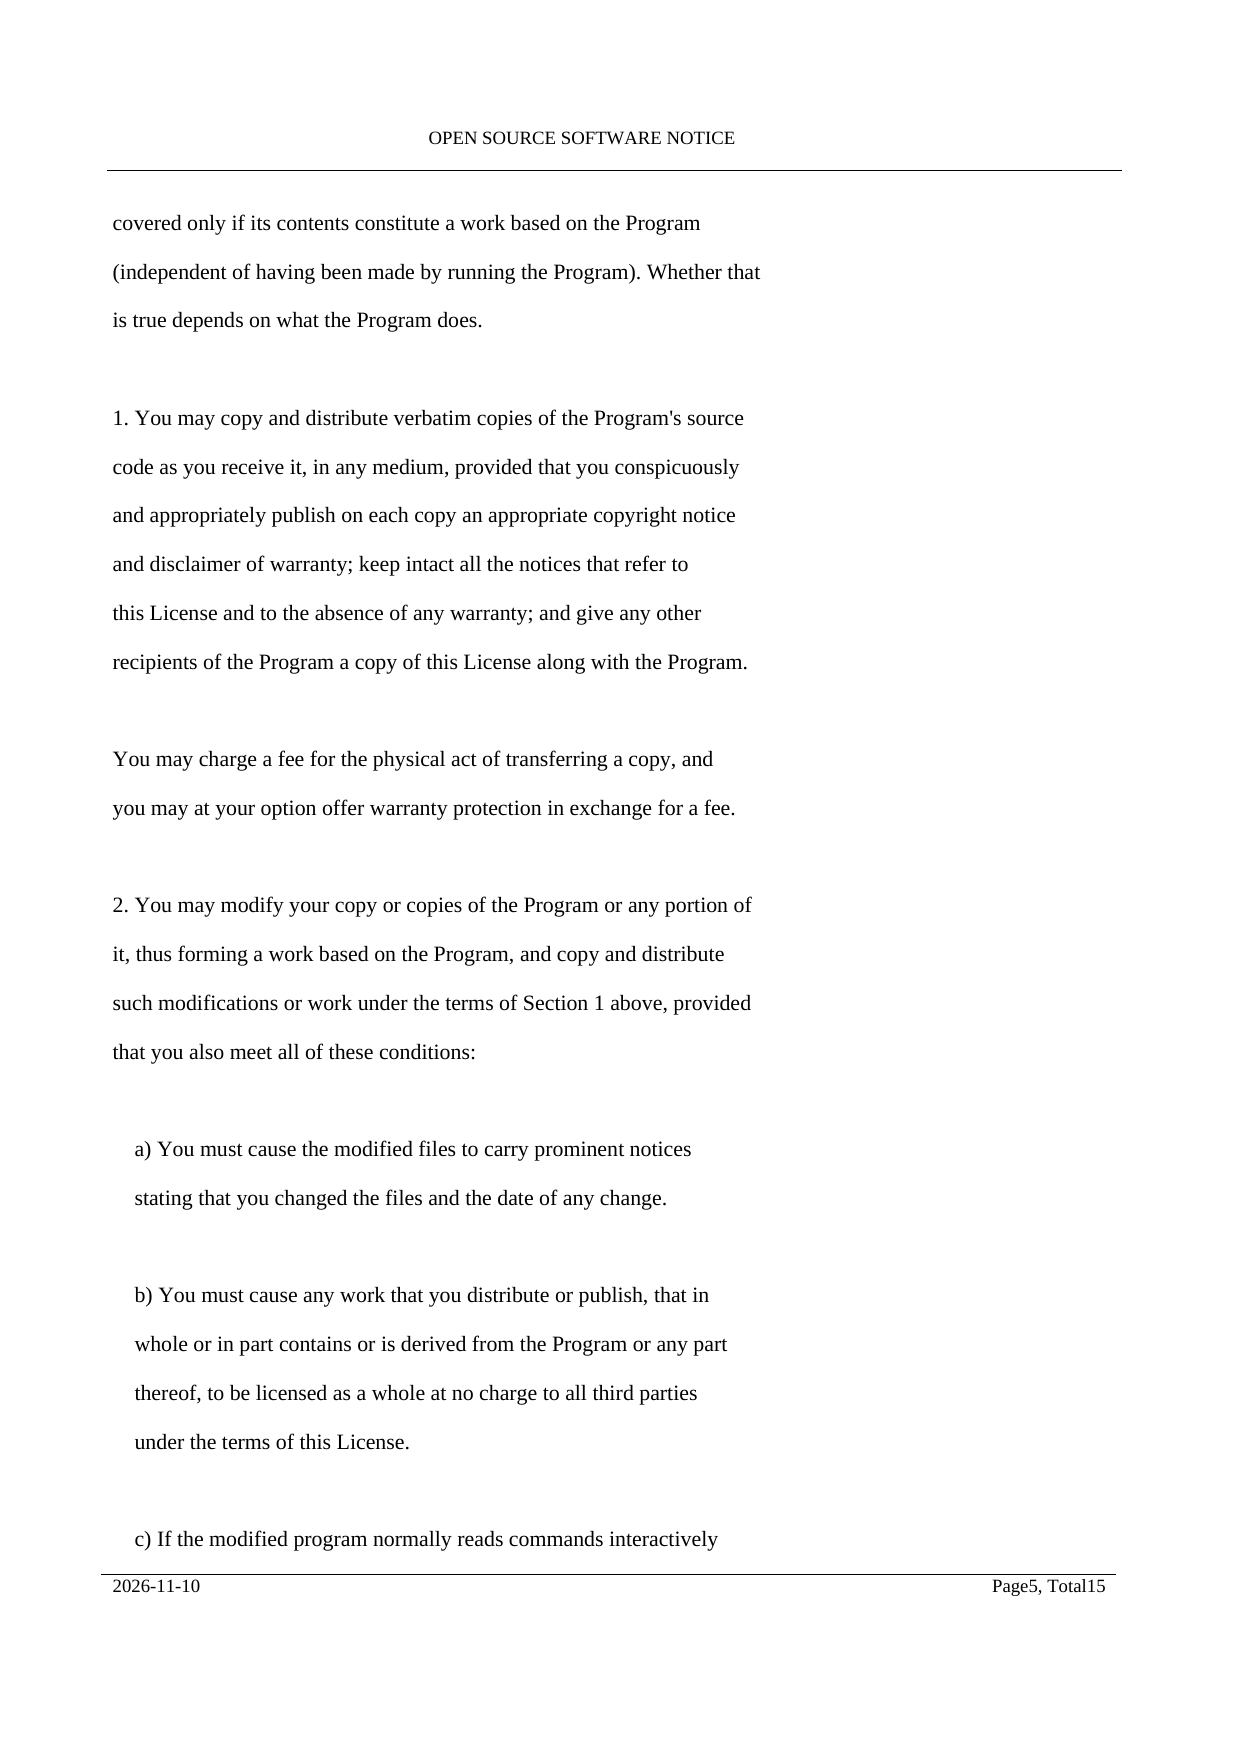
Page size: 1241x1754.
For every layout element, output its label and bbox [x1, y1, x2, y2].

text [112, 206, 1128, 1555]
